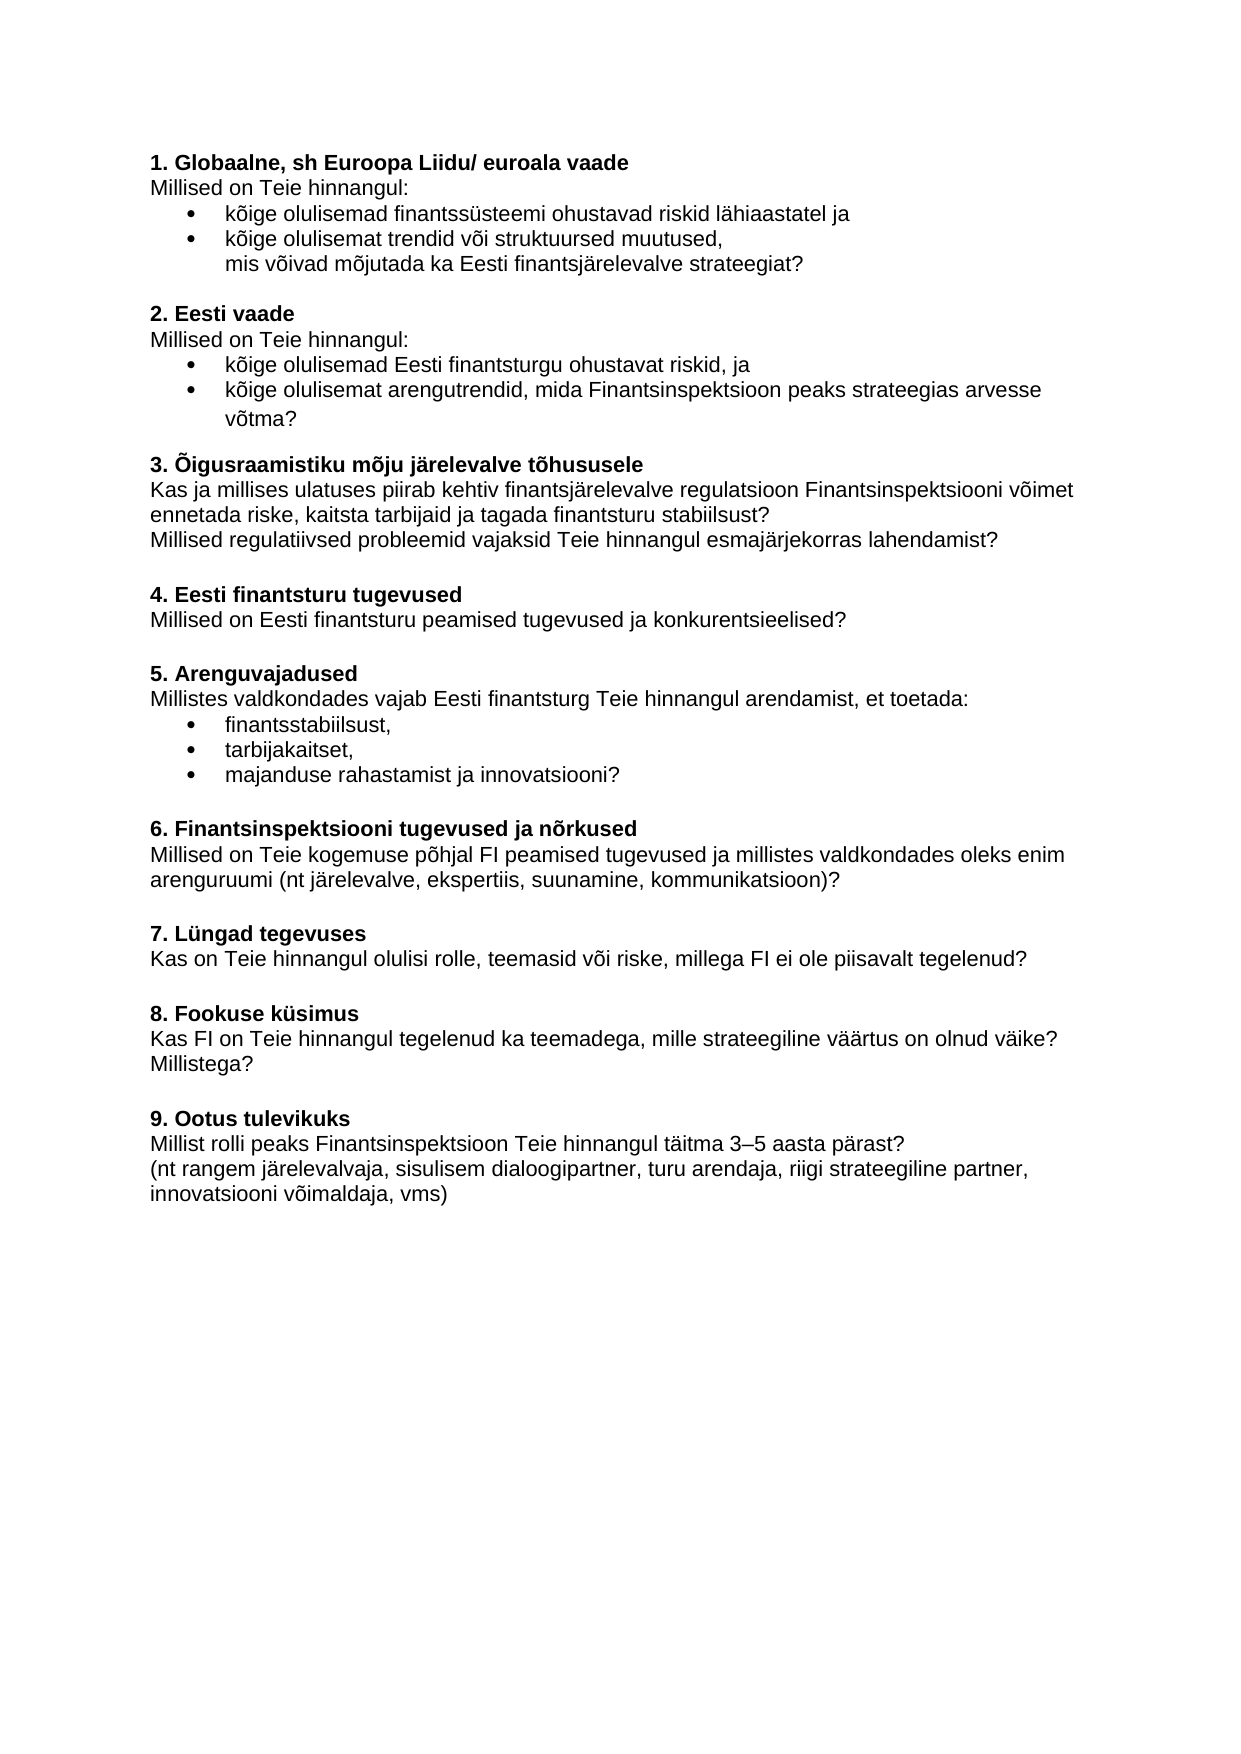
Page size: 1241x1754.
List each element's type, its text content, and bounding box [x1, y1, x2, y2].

text 6. Finantsinspektsiooni tugevused ja nõrkused Millised on Teie kogemuse põhjal FI peamised tugevused ja millistes valdkondades oleks enim arenguruumi (nt järelevalve, ekspertiis, suunamine, kommunikatsioon)? [150, 816, 1090, 892]
list tarbijakaitset, [187, 737, 1090, 762]
text 8. Fookuse küsimus Kas FI on Teie hinnangul tegelenud ka teemadega, mille strateegiline väärtus on olnud väike? Millistega? [150, 1001, 1090, 1076]
list kõige olulisemad finantssüsteemi ohustavad riskid lähiaastatel ja [187, 200, 1090, 226]
text 2. Eesti vaade Millised on Teie hinnangul: [150, 301, 1090, 352]
text 1. Globaalne, sh Euroopa Liidu/ euroala vaade Millised on Teie hinnangul: [150, 150, 1090, 200]
list kõige olulisemad Eesti finantsturgu ohustavat riskid, ja [187, 352, 1090, 377]
text 4. Eesti finantsturu tugevused Millised on Eesti finantsturu peamised tugevused ja konkurentsieelised? [150, 581, 1090, 632]
text 3. Õigusraamistiku mõju järelevalve tõhususele Kas ja millises ulatuses piirab kehtiv finantsjärelevalve regulatsioon Finantsinspektsiooni võimet ennetada riske, kaitsta tarbijaid ja tagada finantsturu stabiilsust? Millised regulatiivsed probleemid vajaksid Teie hinnangul esmajärjekorras lahendamist? [150, 451, 1090, 552]
text 5. Arenguvajadused Millistes valdkondades vajab Eesti finantsturg Teie hinnangul arendamist, et toetada: [150, 661, 1090, 711]
text 9. Ootus tulevikuks Millist rolli peaks Finantsinspektsioon Teie hinnangul täitma 3–5 aasta pärast? (nt rangem järelevalvaja, sisulisem dialoogipartner, turu arendaja, riigi strateegiline partner, innovatsiooni võimaldaja, vms) [150, 1105, 1090, 1206]
list majanduse rahastamist ja innovatsiooni? [187, 762, 1090, 787]
list finantsstabiilsust, [187, 711, 1090, 737]
list kõige olulisemat trendid või struktuursed muutused, mis võivad mõjutada ka Eesti finantsjärelevalve strateegiat? [187, 226, 1090, 276]
text 7. Lüngad tegevuses Kas on Teie hinnangul olulisi rolle, teemasid või riske, millega FI ei ole piisavalt tegelenud? [150, 921, 1090, 971]
list kõige olulisemat arengutrendid, mida Finantsinspektsioon peaks strateegias arvesse võtma? [187, 377, 1090, 431]
